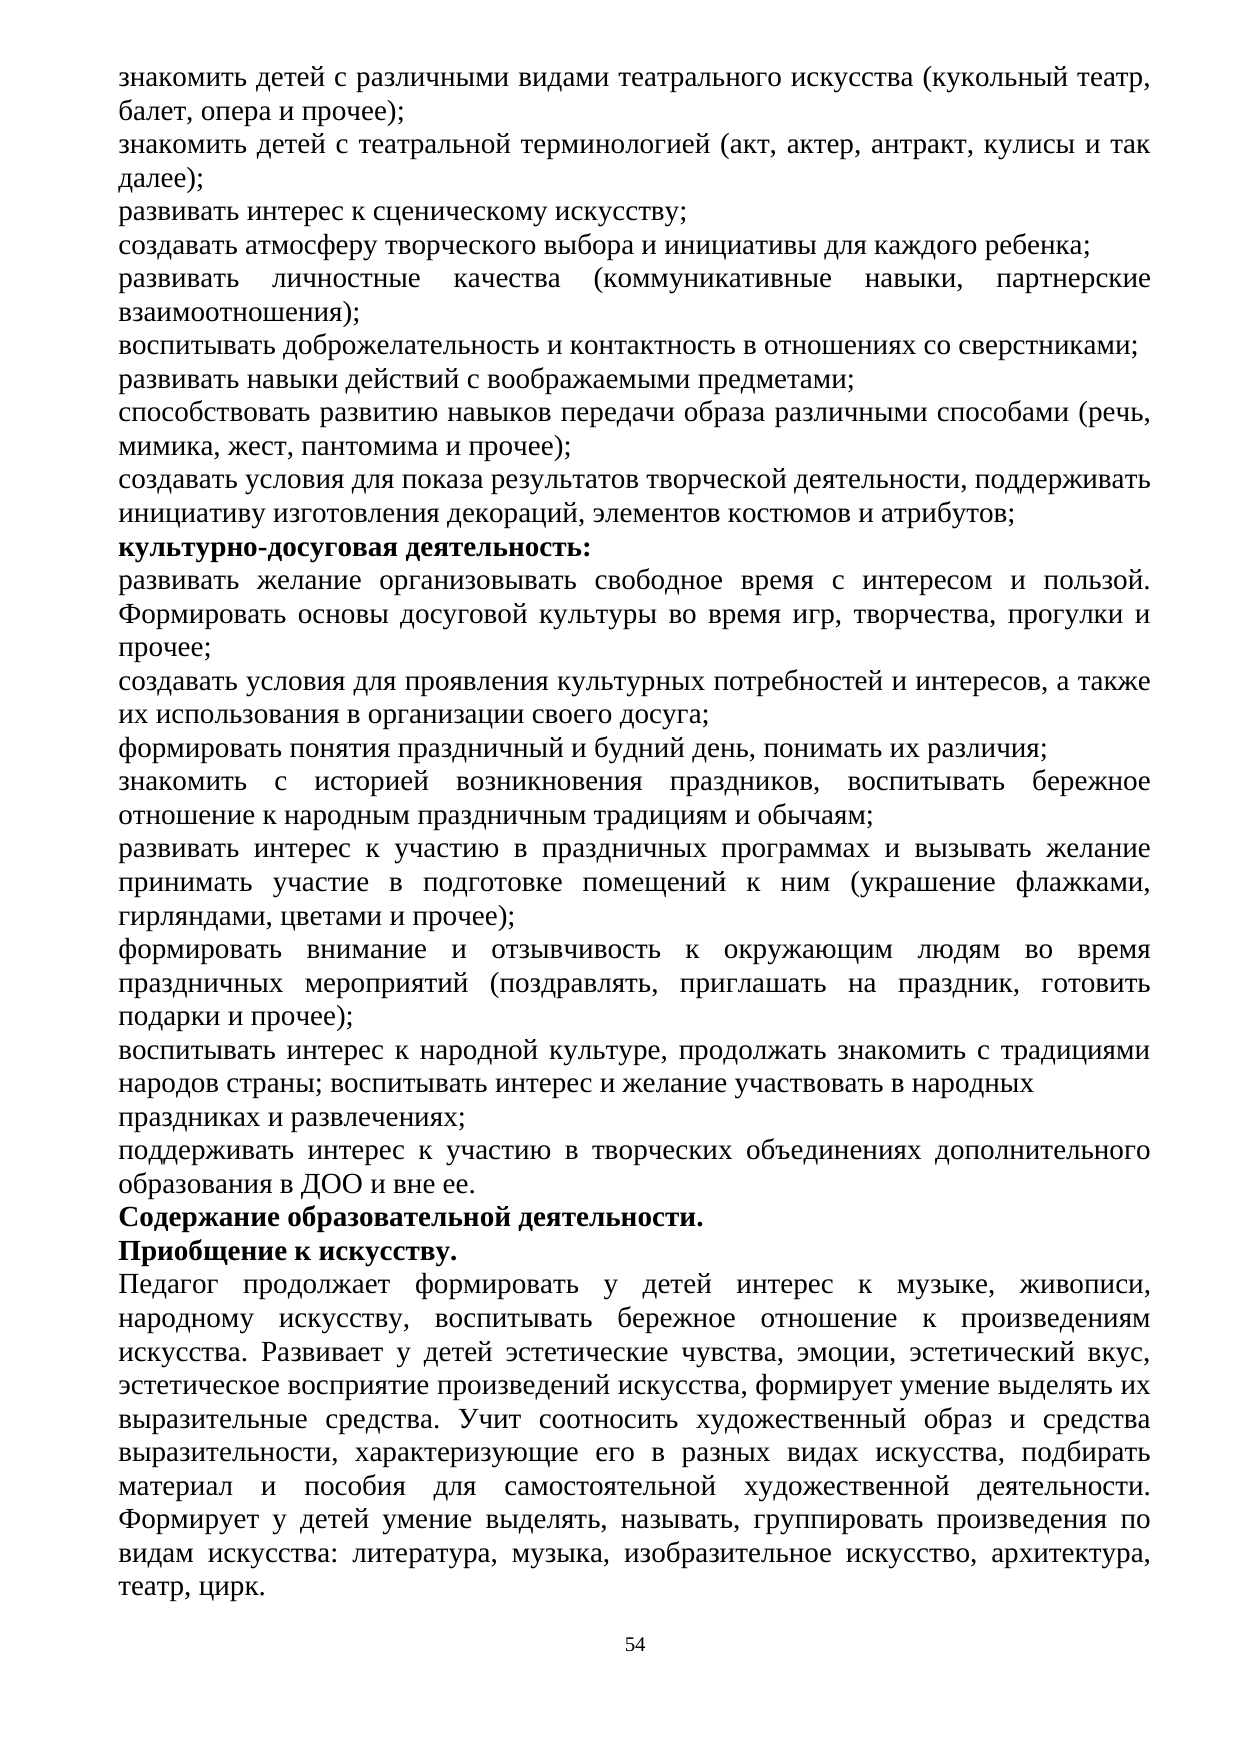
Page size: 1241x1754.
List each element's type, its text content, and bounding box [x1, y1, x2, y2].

text поддерживать интерес к участию в творческих объединениях дополнительного образования в ДОО и вне ее. [118, 1132, 1152, 1199]
text формировать понятия праздничный и будний день, понимать их различия; [118, 730, 1152, 763]
text Содержание образовательной деятельности. [118, 1199, 1152, 1233]
text создавать условия для проявления культурных потребностей и интересов, а также их использования в организации своего досуга; [118, 663, 1152, 730]
text Педагог продолжает формировать у детей интерес к музыке, живописи, народному искусству, воспитывать бережное отношение к произведениям искусства. Развивает у детей эстетические чувства, эмоции, эстетический вкус, эстетическое восприятие произведений искусства, формирует умение выделять их выразительные средства. Учит соотносить художественный образ и средства выразительности, характеризующие его в разных видах искусства, подбирать материал и пособия для самостоятельной художественной деятельности. Формирует у детей умение выделять, называть, группировать произведения по видам искусства: литература, музыка, изобразительное искусство, архитектура, театр, цирк. [118, 1267, 1152, 1602]
text создавать атмосферу творческого выбора и инициативы для каждого ребенка; [118, 227, 1152, 260]
text создавать условия для показа результатов творческой деятельности, поддерживать инициативу изготовления декораций, элементов костюмов и атрибутов; [118, 462, 1152, 529]
text способствовать развитию навыков передачи образа различными способами (речь, мимика, жест, пантомима и прочее); [118, 394, 1152, 462]
text знакомить детей с театральной терминологией (акт, актер, антракт, кулисы и так далее); [118, 126, 1152, 193]
text Приобщение к искусству. [118, 1233, 1152, 1267]
text праздниках и развлечениях; [118, 1099, 1152, 1132]
text знакомить детей с различными видами театрального искусства (кукольный театр, балет, опера и прочее); [118, 59, 1152, 126]
text воспитывать интерес к народной культуре, продолжать знакомить с традициями народов страны; воспитывать интерес и желание участвовать в народных [118, 1032, 1152, 1099]
text воспитывать доброжелательность и контактность в отношениях со сверстниками; [118, 327, 1152, 361]
text культурно-досуговая деятельность: [118, 529, 1152, 562]
text знакомить с историей возникновения праздников, воспитывать бережное отношение к народным праздничным традициям и обычаям; [118, 763, 1152, 831]
text развивать навыки действий с воображаемыми предметами; [118, 361, 1152, 394]
text развивать личностные качества (коммуникативные навыки, партнерские взаимоотношения); [118, 260, 1152, 327]
text развивать интерес к сценическому искусству; [118, 193, 1152, 227]
text развивать желание организовывать свободное время с интересом и пользой. Формировать основы досуговой культуры во время игр, творчества, прогулки и прочее; [118, 562, 1152, 663]
text формировать внимание и отзывчивость к окружающим людям во время праздничных мероприятий (поздравлять, приглашать на праздник, готовить подарки и прочее); [118, 931, 1152, 1032]
text развивать интерес к участию в праздничных программах и вызывать желание принимать участие в подготовке помещений к ним (украшение флажками, гирляндами, цветами и прочее); [118, 831, 1152, 931]
